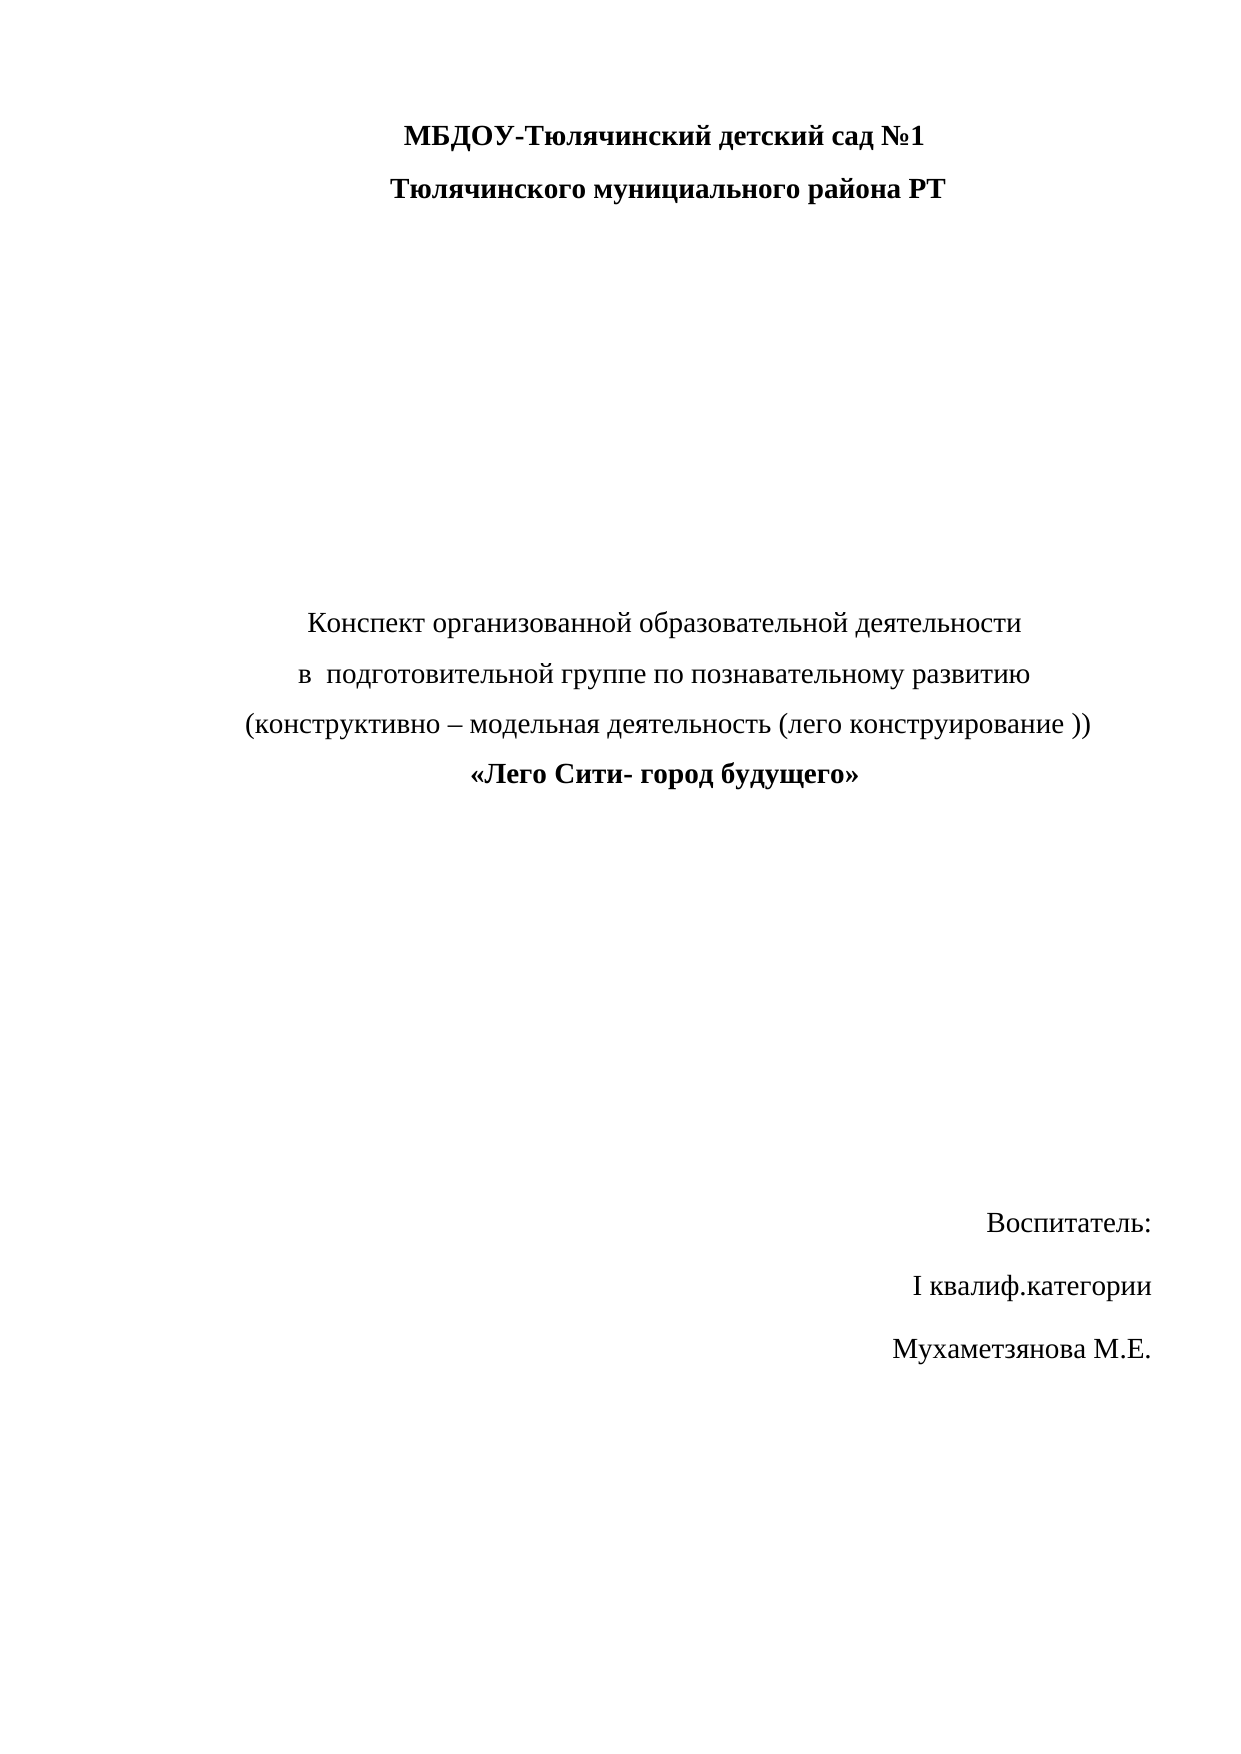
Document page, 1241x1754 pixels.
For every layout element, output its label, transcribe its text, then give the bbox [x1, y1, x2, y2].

text (конструктивно – модельная деятельность (лего конструирование )) [177, 706, 1152, 740]
text Конспект организованной образовательной деятельности [177, 606, 1152, 639]
text в подготовительной группе по познавательному развитию [177, 656, 1152, 689]
text Мухаметзянова М.Е. [177, 1331, 1152, 1364]
text «Лего Сити- город будущего» [177, 757, 1152, 790]
text МБДОУ-Тюлячинский детский сад №1 [177, 118, 1152, 152]
text Воспитатель: [177, 1205, 1152, 1239]
text Тюлячинского мунициального района РТ [177, 171, 1152, 204]
text I квалиф.категории [177, 1268, 1152, 1302]
